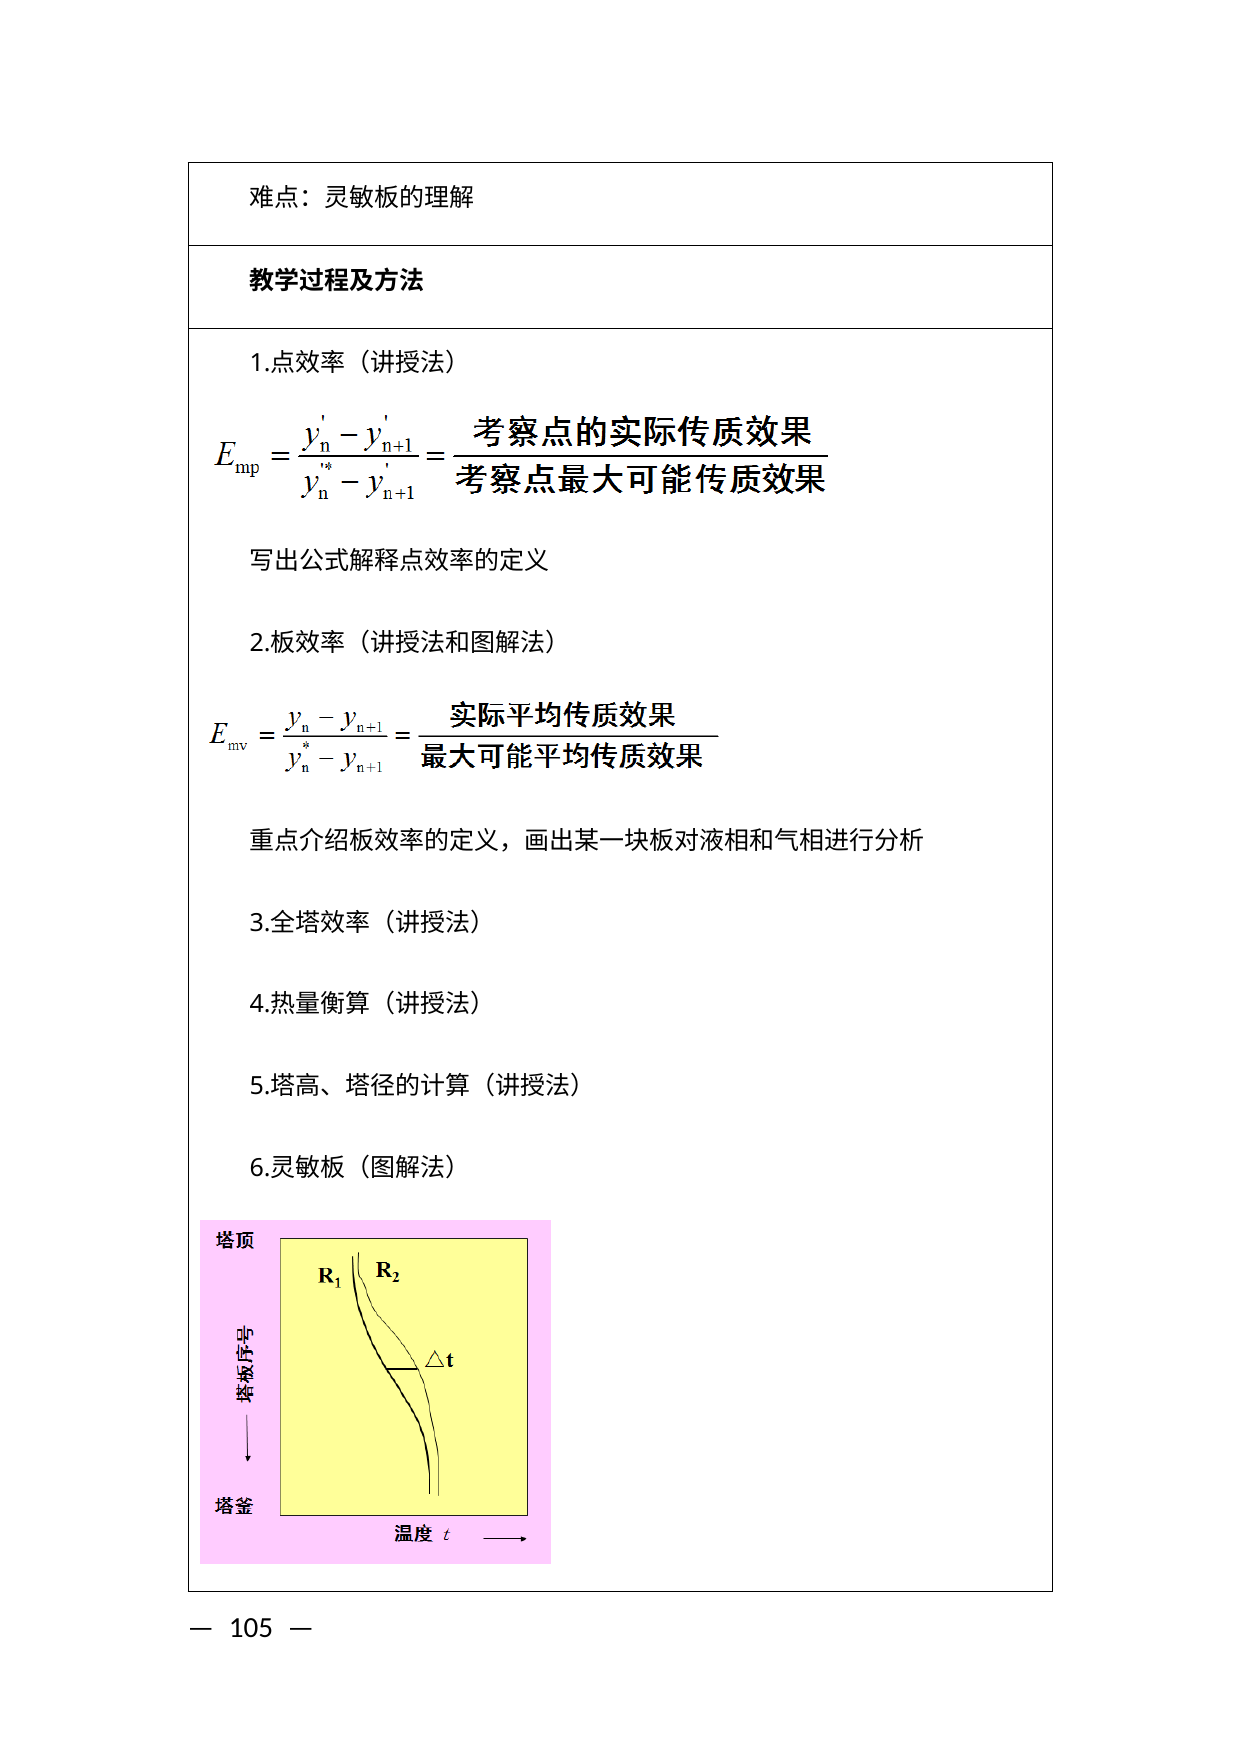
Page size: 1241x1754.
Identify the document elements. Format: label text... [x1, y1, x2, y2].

picture [199, 701, 723, 776]
table_cell 教学过程及方法 [189, 246, 1052, 327]
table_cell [189, 329, 1052, 1591]
picture [199, 412, 833, 505]
table_cell 重点：效率的计算 难点：灵敏板的理解 [189, 163, 1052, 245]
picture [199, 1220, 554, 1566]
